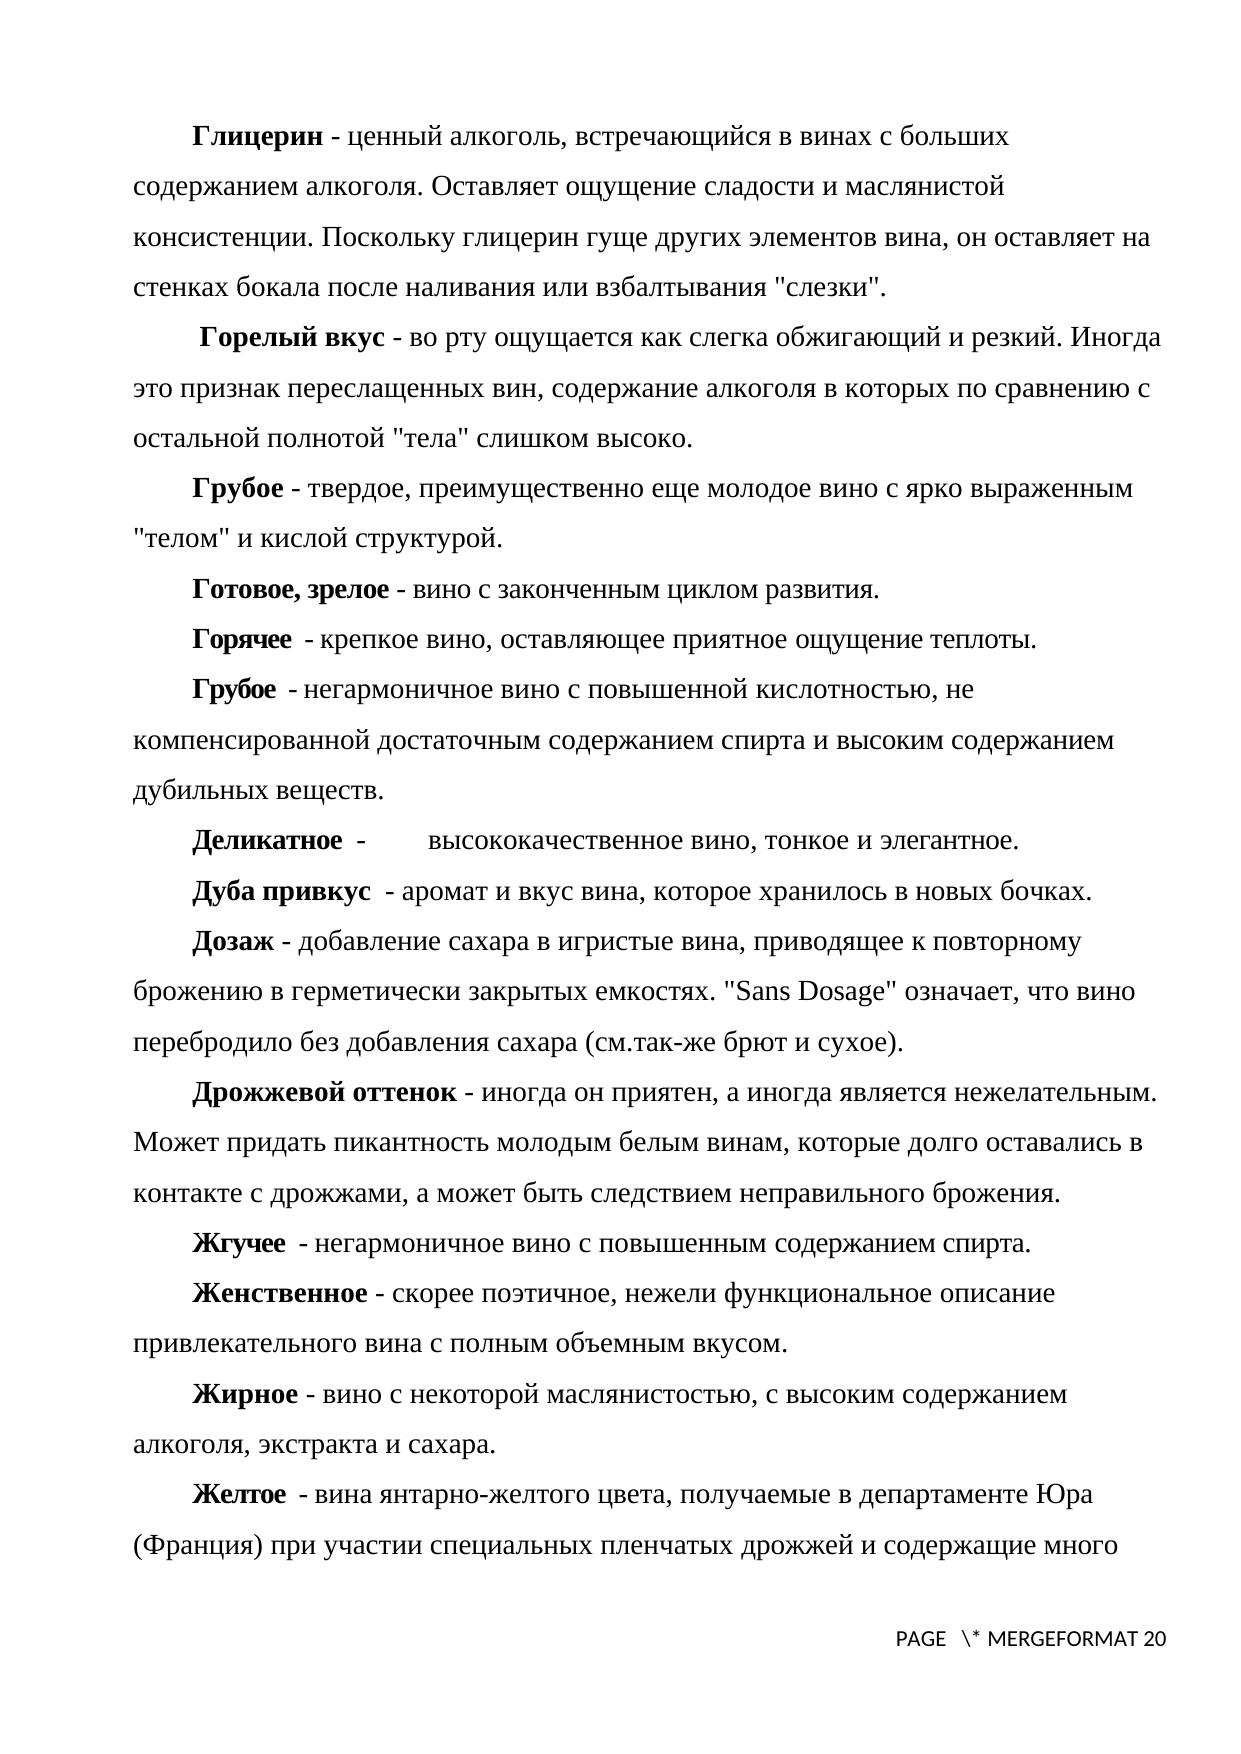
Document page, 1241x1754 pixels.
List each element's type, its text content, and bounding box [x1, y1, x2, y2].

text Глицерин - ценный алкоголь, встречающийся в винах с больших содержанием алкоголя. Оставляет ощущение сладости и маслянистой консистенции. Поскольку глицерин гуще других элементов вина, он оставляет на стенках бокала после наливания или взбалтывания "слезки". [133, 118, 1167, 303]
text Горелый вкус - во рту ощущается как слегка обжигающий и резкий. Иногда это признак переслащенных вин, содержание алкоголя в которых по сравнению с остальной полнотой "тела" слишком высоко. [133, 319, 1167, 453]
text Деликатное - высококачественное вино, тонкое и элегантное. [133, 822, 1167, 856]
text Дрожжевой оттенок - иногда он приятен, а иногда является нежелательным. Может придать пикантность молодым белым винам, которые долго оставались в контакте с дрожжами, а может быть следствием неправильного брожения. [133, 1074, 1167, 1208]
text Грубое - твердое, преимущественно еще молодое вино с ярко выраженным "телом" и кислой структурой. [133, 470, 1167, 554]
text Женственное - скорее поэтичное, нежели функциональное описание привлекательного вина с полным объемным вкусом. [133, 1275, 1167, 1359]
text Дуба привкус - аромат и вкус вина, которое хранилось в новых бочках. [133, 873, 1167, 906]
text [133, 1477, 1167, 1560]
text Жирное - вино с некоторой маслянистостью, с высоким содержанием алкоголя, экстракта и сахара. [133, 1376, 1167, 1460]
text Готовое, зрелое - вино с законченным циклом развития. [133, 571, 1167, 604]
text Грубое - негармоничное вино с повышенной кислотностью, не компенсированной достаточным содержанием спирта и высоким содержанием дубильных веществ. [133, 672, 1167, 806]
text Дозаж - добавление сахара в игристые вина, приводящее к повторному брожению в герметически закрытых емкостях. "Sans Dosage" означает, что вино перебродило без добавления сахара (см.так-же брют и сухое). [133, 923, 1167, 1057]
text Горячее - крепкое вино, оставляющее приятное ощущение теплоты. [133, 621, 1167, 655]
text Жгучее - негармоничное вино с повышенным содержанием спирта. [133, 1225, 1167, 1258]
